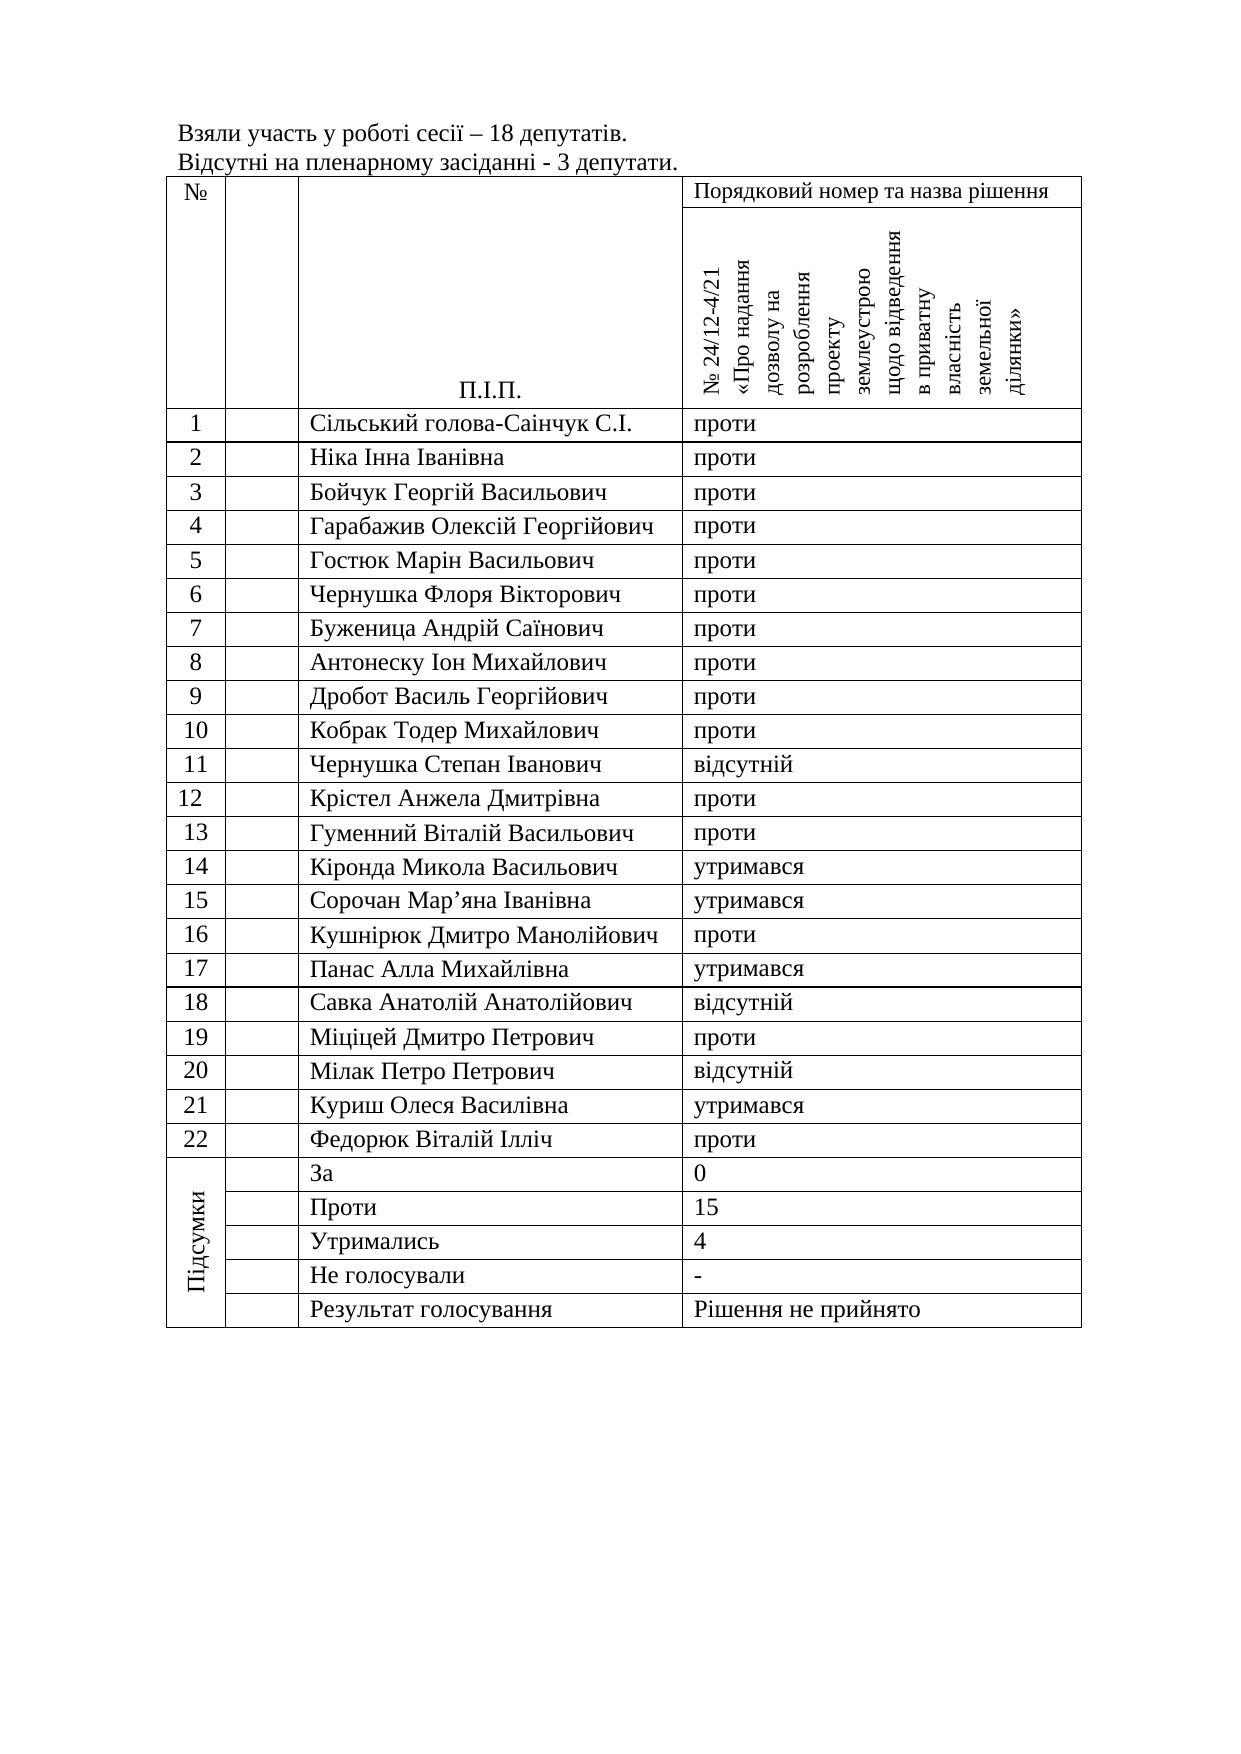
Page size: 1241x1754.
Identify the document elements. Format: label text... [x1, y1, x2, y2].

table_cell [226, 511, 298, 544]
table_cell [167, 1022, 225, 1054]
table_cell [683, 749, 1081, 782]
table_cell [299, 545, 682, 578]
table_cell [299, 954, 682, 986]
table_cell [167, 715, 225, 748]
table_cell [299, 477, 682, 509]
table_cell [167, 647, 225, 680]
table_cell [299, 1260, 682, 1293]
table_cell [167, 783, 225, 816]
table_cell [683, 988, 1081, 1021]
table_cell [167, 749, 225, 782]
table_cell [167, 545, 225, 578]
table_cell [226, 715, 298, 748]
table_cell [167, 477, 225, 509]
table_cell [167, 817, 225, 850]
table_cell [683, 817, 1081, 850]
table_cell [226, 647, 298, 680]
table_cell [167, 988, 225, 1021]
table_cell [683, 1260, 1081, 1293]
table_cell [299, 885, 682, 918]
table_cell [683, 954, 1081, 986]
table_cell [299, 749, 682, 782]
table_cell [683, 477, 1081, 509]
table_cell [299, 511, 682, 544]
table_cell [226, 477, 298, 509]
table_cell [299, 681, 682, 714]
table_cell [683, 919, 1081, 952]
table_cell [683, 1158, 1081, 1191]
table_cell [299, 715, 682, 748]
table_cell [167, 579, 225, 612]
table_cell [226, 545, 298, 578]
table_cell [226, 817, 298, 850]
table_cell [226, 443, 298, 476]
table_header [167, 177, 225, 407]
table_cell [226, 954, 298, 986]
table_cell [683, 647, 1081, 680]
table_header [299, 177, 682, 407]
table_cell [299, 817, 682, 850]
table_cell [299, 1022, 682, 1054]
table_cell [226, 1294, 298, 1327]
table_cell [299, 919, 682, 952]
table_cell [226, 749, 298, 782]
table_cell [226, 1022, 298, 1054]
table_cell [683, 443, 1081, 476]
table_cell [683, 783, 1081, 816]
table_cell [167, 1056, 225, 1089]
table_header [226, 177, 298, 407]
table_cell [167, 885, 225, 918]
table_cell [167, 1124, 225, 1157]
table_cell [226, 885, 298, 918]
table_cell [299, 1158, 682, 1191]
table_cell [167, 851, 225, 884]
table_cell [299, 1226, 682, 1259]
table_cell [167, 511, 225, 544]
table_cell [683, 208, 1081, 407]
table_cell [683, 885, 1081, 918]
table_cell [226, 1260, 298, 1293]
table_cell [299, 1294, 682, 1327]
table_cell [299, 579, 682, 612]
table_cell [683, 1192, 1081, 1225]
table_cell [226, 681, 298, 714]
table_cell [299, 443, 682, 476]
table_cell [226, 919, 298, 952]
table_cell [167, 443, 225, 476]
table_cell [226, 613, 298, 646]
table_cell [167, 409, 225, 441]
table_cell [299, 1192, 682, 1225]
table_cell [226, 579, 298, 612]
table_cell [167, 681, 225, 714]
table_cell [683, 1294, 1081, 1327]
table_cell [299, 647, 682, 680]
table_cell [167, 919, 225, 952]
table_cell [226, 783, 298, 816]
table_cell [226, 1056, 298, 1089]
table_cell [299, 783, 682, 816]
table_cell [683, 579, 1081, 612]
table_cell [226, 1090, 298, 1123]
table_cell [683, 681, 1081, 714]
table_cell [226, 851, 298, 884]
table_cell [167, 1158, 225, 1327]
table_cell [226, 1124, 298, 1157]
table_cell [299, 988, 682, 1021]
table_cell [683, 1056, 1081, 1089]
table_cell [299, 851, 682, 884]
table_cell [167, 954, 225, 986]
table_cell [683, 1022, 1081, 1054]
text Відсутні на пленарному засіданні - 3 депутати. [177, 147, 1152, 176]
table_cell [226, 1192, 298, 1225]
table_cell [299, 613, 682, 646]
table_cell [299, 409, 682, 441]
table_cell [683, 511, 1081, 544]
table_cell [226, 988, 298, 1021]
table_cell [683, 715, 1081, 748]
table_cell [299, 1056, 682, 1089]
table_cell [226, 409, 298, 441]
text Взяли участь у роботі сесії – 18 депутатів. [177, 118, 1152, 147]
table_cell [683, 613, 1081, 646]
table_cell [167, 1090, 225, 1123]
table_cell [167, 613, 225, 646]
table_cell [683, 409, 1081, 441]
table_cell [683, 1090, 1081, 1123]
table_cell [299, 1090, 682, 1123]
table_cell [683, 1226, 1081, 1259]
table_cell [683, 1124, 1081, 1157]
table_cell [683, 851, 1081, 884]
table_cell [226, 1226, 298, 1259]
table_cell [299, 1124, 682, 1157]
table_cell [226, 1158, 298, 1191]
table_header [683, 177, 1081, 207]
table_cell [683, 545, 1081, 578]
